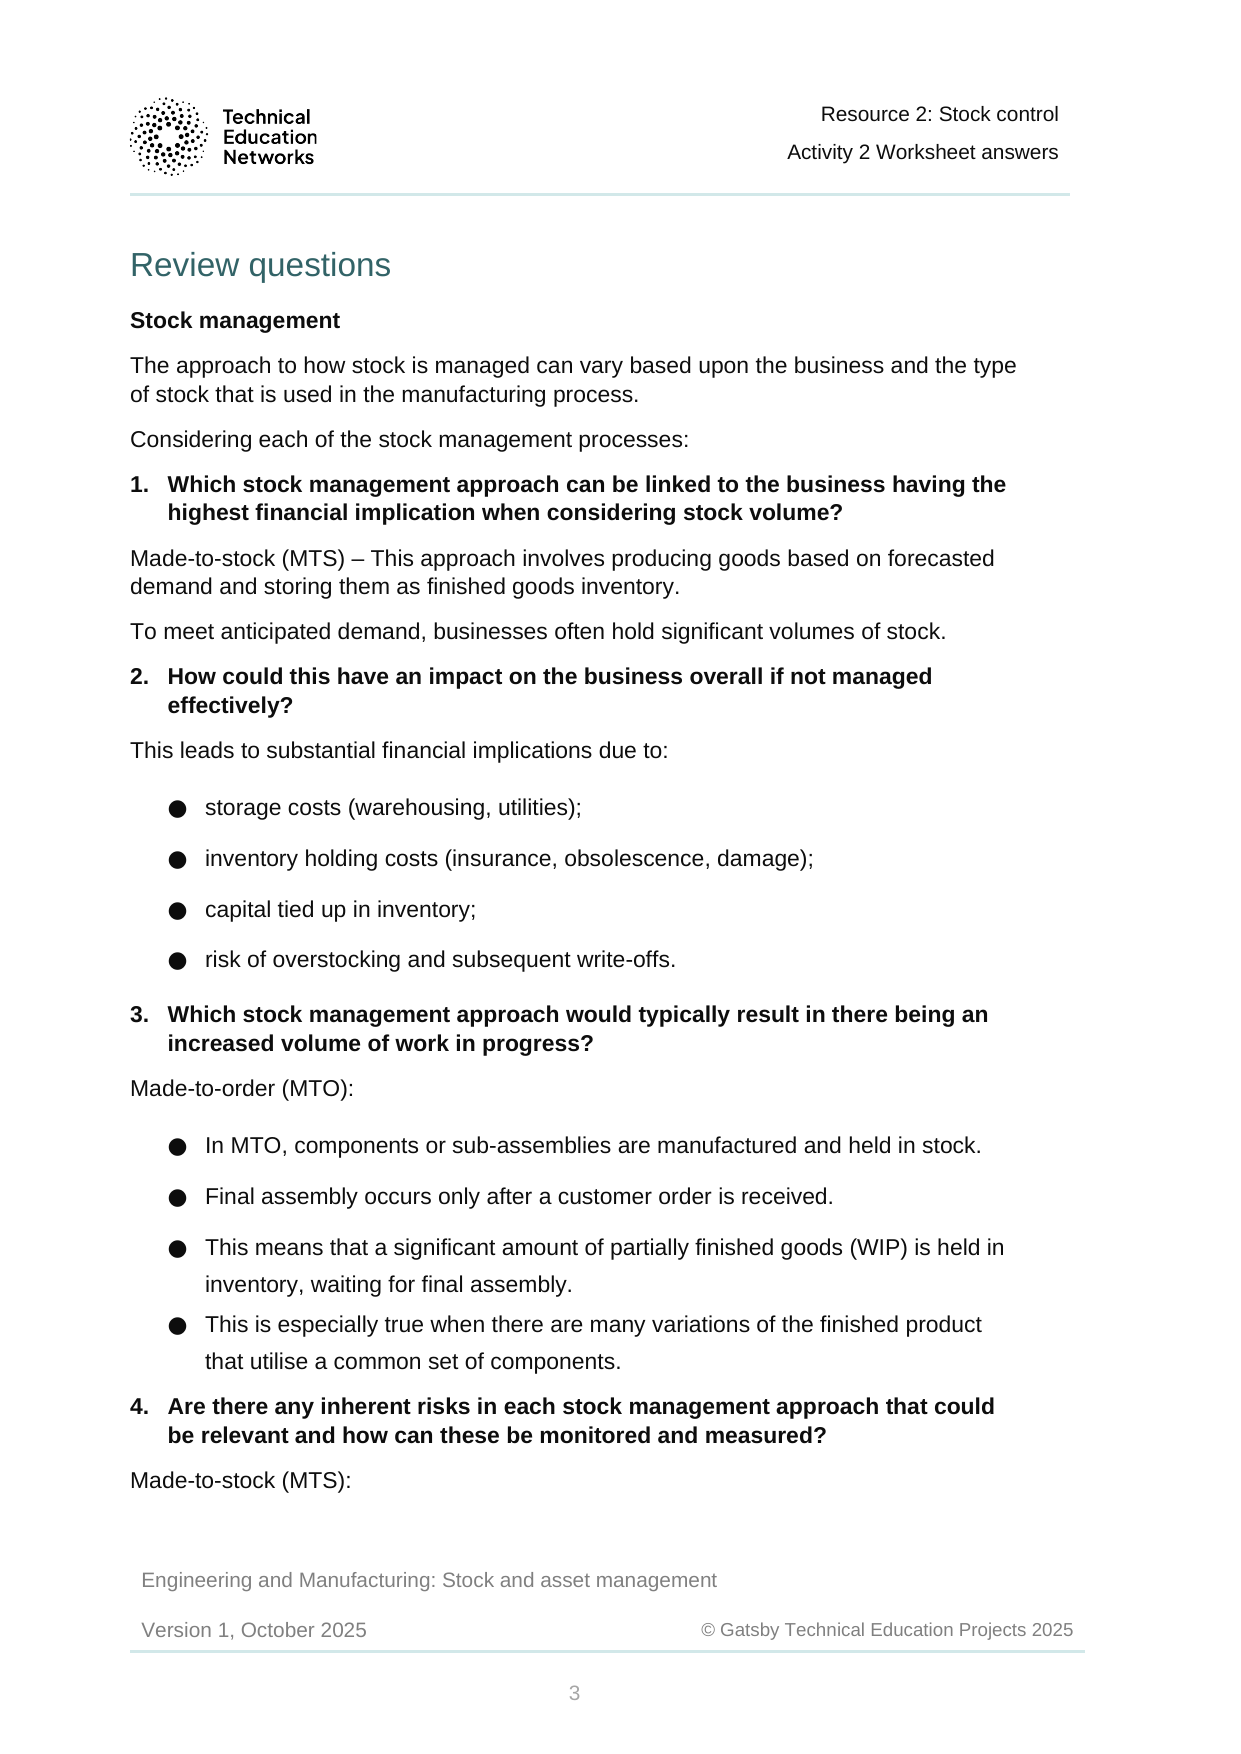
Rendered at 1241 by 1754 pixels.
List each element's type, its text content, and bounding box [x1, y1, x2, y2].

text Considering each of the stock management processes: [130, 426, 1019, 452]
list capital tied up in inventory; [167, 883, 1019, 930]
text Made-to-stock (MTS) – This approach involves producing goods based on forecasted demand and storing them as finished goods inventory. [130, 544, 1019, 599]
list Final assembly occurs only after a customer order is received. [167, 1171, 1019, 1218]
list This is especially true when there are many variations of the finished product that utilise a common set of components. [167, 1299, 1019, 1374]
text Made-to-stock (MTS): [130, 1467, 1019, 1493]
text The approach to how stock is managed can vary based upon the business and the type of stock that is used in the manufacturing process. [130, 352, 1019, 407]
text This leads to substantial financial implications due to: [130, 737, 1019, 763]
list This means that a significant amount of partially finished goods (WIP) is held in inventory, waiting for final assembly. [167, 1221, 1019, 1297]
list How could this have an impact on the business overall if not managed effectively? [130, 663, 1019, 718]
list inventory holding costs (insurance, obsolescence, damage); [167, 832, 1019, 879]
list In MTO, components or sub-assemblies are manufactured and held in stock. [167, 1120, 1019, 1167]
list Which stock management approach can be linked to the business having the highest financial implication when considering stock volume? [130, 471, 1019, 526]
list Which stock management approach would typically result in there being an increased volume of work in progress? [130, 1001, 1019, 1056]
text To meet anticipated demand, businesses often hold significant volumes of stock. [130, 618, 1019, 644]
list Are there any inherent risks in each stock management approach that could be relevant and how can these be monitored and measured? [130, 1393, 1019, 1448]
picture [129, 97, 317, 176]
text Stock management [130, 307, 1019, 333]
subtitle Review questions [130, 245, 1019, 283]
text Made-to-order (MTO): [130, 1075, 1019, 1101]
list storage costs (warehousing, utilities); [167, 782, 1019, 829]
list risk of overstocking and subsequent write-offs. [167, 934, 1019, 981]
